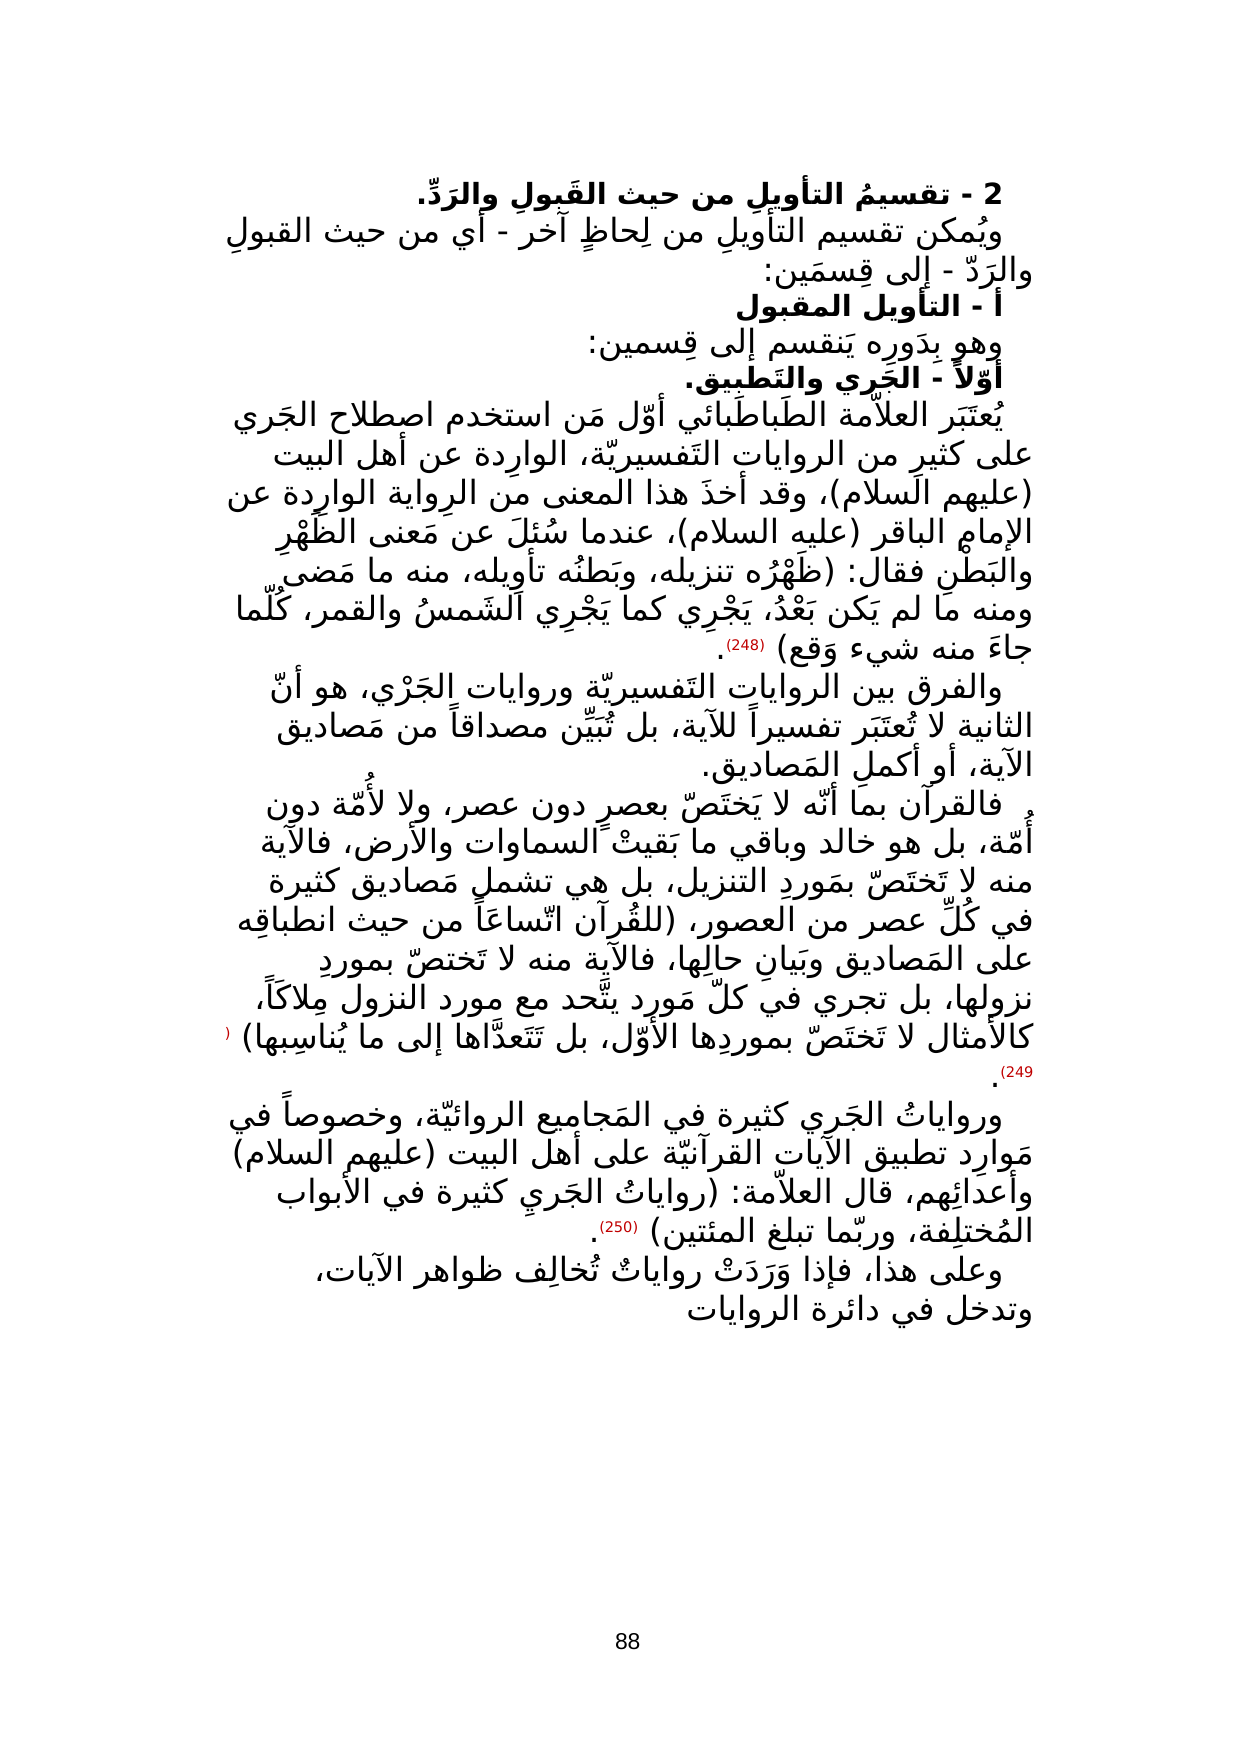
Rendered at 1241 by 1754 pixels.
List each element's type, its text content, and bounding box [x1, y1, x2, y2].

text ويُمكن تقسيم التأويلِ من لِحاظٍ آخر - أي من حيث القبولِ والرَدّ - إلى قِسمَين: [222, 211, 1033, 289]
text فالقرآن بما أنّه لا يَختَصّ بعصرٍ دون عصر، ولا لأُمّة دون أُمّة، بل هو خالد وباقي ما بَقيتْ السماوات والأرض، فالآية منه لا تَختَصّ بمَوردِ التنزيل، بل هي تشمل مَصاديق كثيرة في كُلِّ عصر من العصور، (للقُرآن اتّساعَاً من حيث انطباقِه على المَصاديق وبَيانِ حالِها، فالآية منه لا تَختصّ بموردِ نزولها، بل تجري في كلّ مَورد يتَّحد مع مورد النزول مِلاكَاً، كالأمثال لا تَختَصّ بموردِها الأوّل، بل تَتَعدَّاها إلى ما يُناسِبها) (249). [222, 784, 1033, 1095]
text والفرق بين الروايات التَفسيريّة وروايات الجَرْي، هو أنّ الثانية لا تُعتَبَر تفسيراً للآية، بل تُبَيِّن مصداقاً من مَصاديق الآية، أو أكملِ المَصاديق. [222, 668, 1033, 784]
text أوّلاً - الجَري والتَطبيق. [222, 362, 1033, 396]
text وعلى هذا، فإذا وَرَدَتْ رواياتٌ تُخالِف ظواهر الآيات، وتدخل في دائرة الروايات [222, 1250, 1033, 1328]
text يُعتَبَر العلاّمة الطَباطَبائي أوّل مَن استخدم اصطلاح الجَري على كثيرِ من الروايات التَفسيريّة، الوارِدة عن أهل البيت‏ (عليهم السلام)، وقد أخذَ هذا المعنى من الرِواية الوارِدة عن الإمام الباقر (عليه السلام)، عندما سُئلَ عن مَعنى الظَهْرِ والبَطْنِ فقال: (ظَهْرُه تنزيله، وبَطنُه تأوِيله، منه ما مَضى ومنه ما لم يَكن بَعْدُ، يَجْرِي كما يَجْرِي الشَمسُ والقمر، كُلّما جاءَ منه شي‏ء وَقع) (248). [222, 396, 1033, 668]
text أ - التأويل المقبول [222, 289, 1033, 323]
text ورواياتُ الجَري كثيرة في المَجاميع الروائيّة، وخصوصاً في مَوارِد تطبيق الآيات القرآنيّة على أهل البيت (‏عليهم السلام) وأعدائِهم، قال العلاّمة: (رواياتُ الجَريِ كثيرة في الأبواب المُختلِفة، وربّما تبلغ المئتين) (250). [222, 1095, 1033, 1250]
text 2 - تقسيمُ التأويلِ من حيث القَبولِ والرَدِّ. [222, 177, 1033, 211]
text وهو بِدَورِه يَنقسم إلى قِسمين: [222, 323, 1033, 362]
